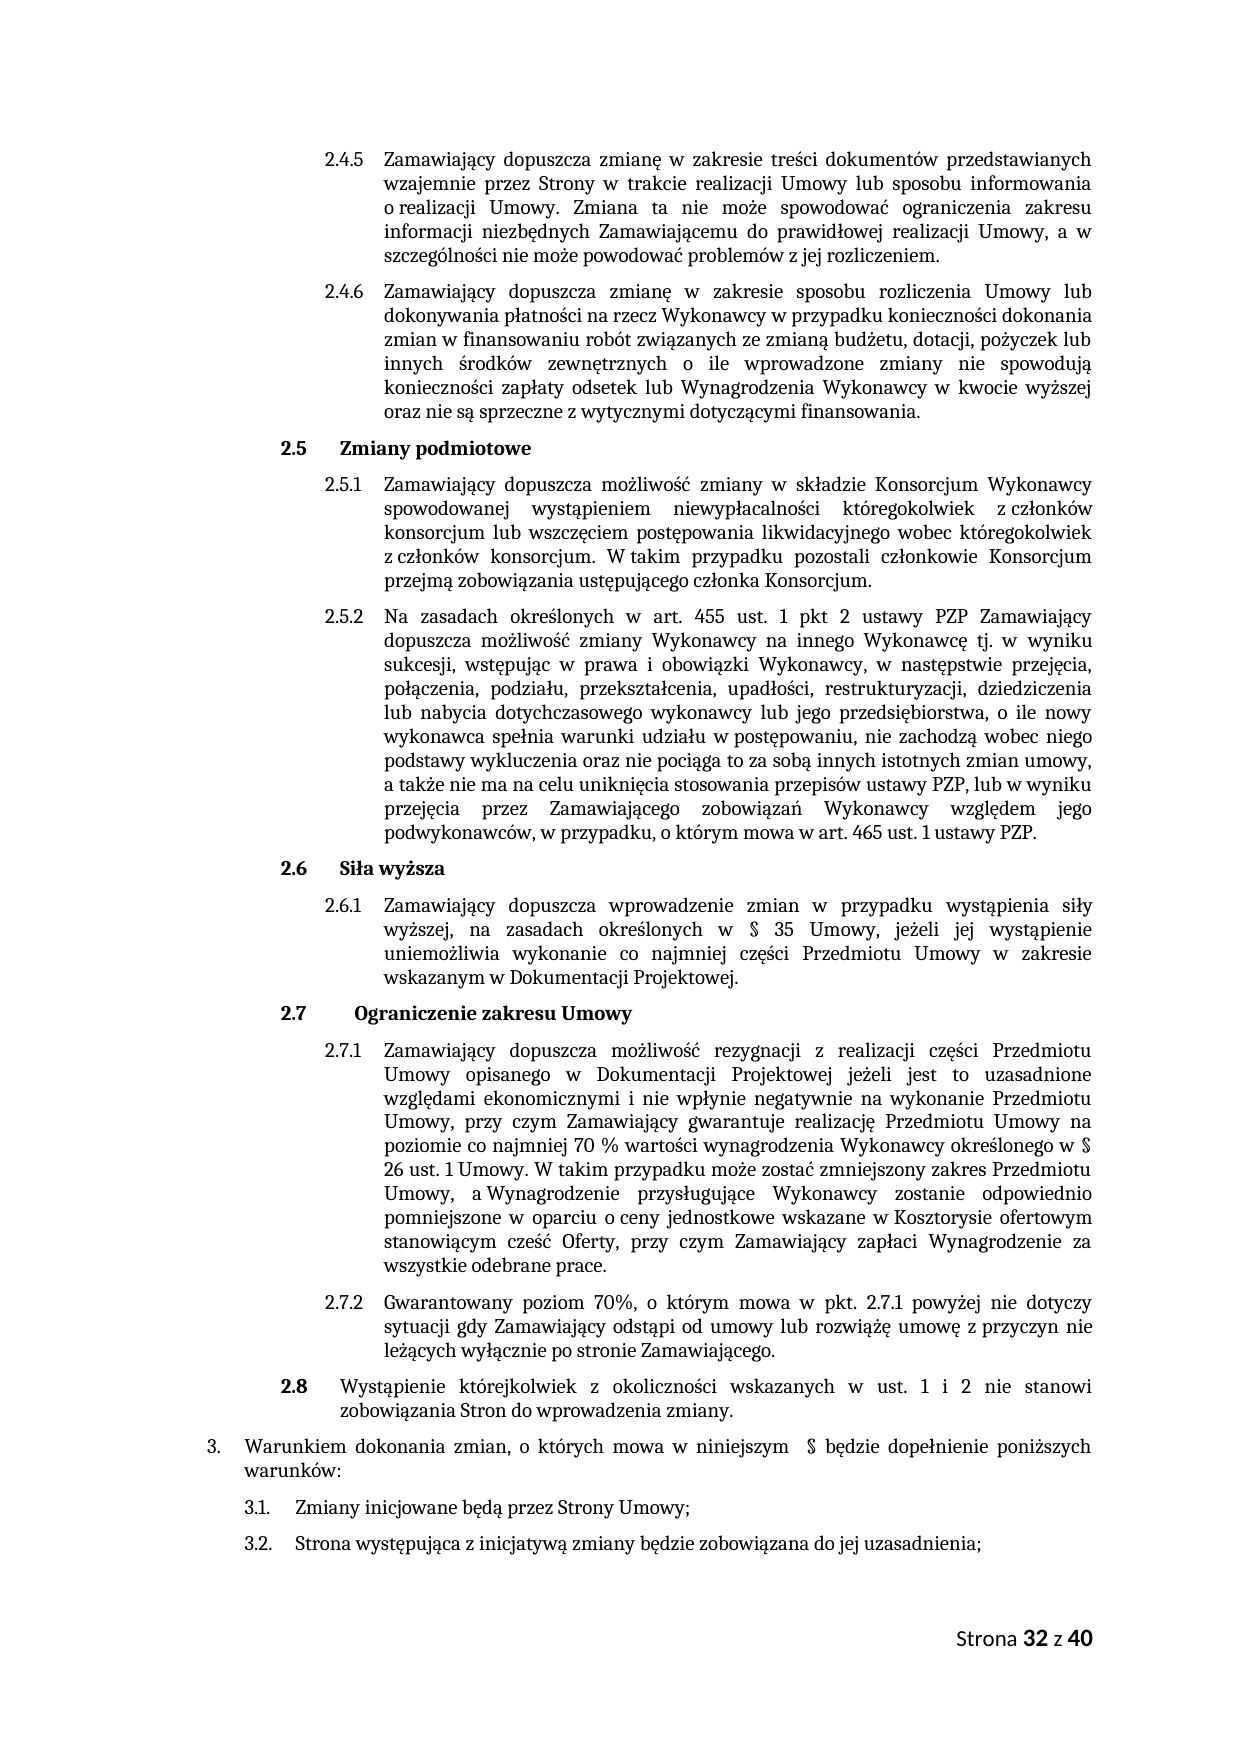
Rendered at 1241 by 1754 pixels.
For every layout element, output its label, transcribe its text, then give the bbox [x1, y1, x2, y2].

text 2.5.1 Zamawiający dopuszcza możliwość zmiany w składzie Konsorcjum Wykonawcy spowodowanej wystąpieniem niewypłacalności któregokolwiek z członków konsorcjum lub wszczęciem postępowania likwidacyjnego wobec któregokolwiek z członków konsorcjum. W takim przypadku pozostali członkowie Konsorcjum przejmą zobowiązania ustępującego członka Konsorcjum. [325, 473, 1093, 592]
text 2.6.1 Zamawiający dopuszcza wprowadzenie zmian w przypadku wystąpienia siły wyższej, na zasadach określonych w § 35 Umowy, jeżeli jej wystąpienie uniemożliwia wykonanie co najmniej części Przedmiotu Umowy w zakresie wskazanym w Dokumentacji Projektowej. [325, 893, 1093, 989]
text 2.7 Ograniczenie zakresu Umowy [281, 1002, 1093, 1026]
text 2.8 Wystąpienie którejkolwiek z okoliczności wskazanych w ust. 1 i 2 nie stanowi zobowiązania Stron do wprowadzenia zmiany. [281, 1375, 1093, 1423]
list Zmiany inicjowane będą przez Strony Umowy; [244, 1496, 1093, 1519]
list Warunkiem dokonania zmian, o których mowa w niniejszym § będzie dopełnienie poniższych warunków: [207, 1435, 1093, 1483]
text 2.4.5 Zamawiający dopuszcza zmianę w zakresie treści dokumentów przedstawianych wzajemnie przez Strony w trakcie realizacji Umowy lub sposobu informowania o realizacji Umowy. Zmiana ta nie może spowodować ograniczenia zakresu informacji niezbędnych Zamawiającemu do prawidłowej realizacji Umowy, a w szczególności nie może powodować problemów z jej rozliczeniem. [325, 148, 1093, 267]
list Strona występująca z inicjatywą zmiany będzie zobowiązana do jej uzasadnienia; [244, 1532, 1093, 1556]
text 2.5.2 Na zasadach określonych w art. 455 ust. 1 pkt 2 ustawy PZP Zamawiający dopuszcza możliwość zmiany Wykonawcy na innego Wykonawcę tj. w wyniku sukcesji, wstępując w prawa i obowiązki Wykonawcy, w następstwie przejęcia, połączenia, podziału, przekształcenia, upadłości, restrukturyzacji, dziedziczenia lub nabycia dotychczasowego wykonawcy lub jego przedsiębiorstwa, o ile nowy wykonawca spełnia warunki udziału w postępowaniu, nie zachodzą wobec niego podstawy wykluczenia oraz nie pociąga to za sobą innych istotnych zmian umowy, a także nie ma na celu uniknięcia stosowania przepisów ustawy PZP, lub w wyniku przejęcia przez Zamawiającego zobowiązań Wykonawcy względem jego podwykonawców, w przypadku, o którym mowa w art. 465 ust. 1 ustawy PZP. [325, 605, 1093, 844]
text 2.6 Siła wyższa [281, 857, 1093, 881]
text 2.5 Zmiany podmiotowe [281, 436, 1093, 460]
text 2.4.6 Zamawiający dopuszcza zmianę w zakresie sposobu rozliczenia Umowy lub dokonywania płatności na rzecz Wykonawcy w przypadku konieczności dokonania zmian w finansowaniu robót związanych ze zmianą budżetu, dotacji, pożyczek lub innych środków zewnętrznych o ile wprowadzone zmiany nie spowodują konieczności zapłaty odsetek lub Wynagrodzenia Wykonawcy w kwocie wyższej oraz nie są sprzeczne z wytycznymi dotyczącymi finansowania. [325, 280, 1093, 424]
text 2.7.1 Zamawiający dopuszcza możliwość rezygnacji z realizacji części Przedmiotu Umowy opisanego w Dokumentacji Projektowej jeżeli jest to uzasadnione względami ekonomicznymi i nie wpłynie negatywnie na wykonanie Przedmiotu Umowy, przy czym Zamawiający gwarantuje realizację Przedmiotu Umowy na poziomie co najmniej 70 % wartości wynagrodzenia Wykonawcy określonego w § 26 ust. 1 Umowy. W takim przypadku może zostać zmniejszony zakres Przedmiotu Umowy, a Wynagrodzenie przysługujące Wykonawcy zostanie odpowiednio pomniejszone w oparciu o ceny jednostkowe wskazane w Kosztorysie ofertowym stanowiącym cześć Oferty, przy czym Zamawiający zapłaci Wynagrodzenie za wszystkie odebrane prace. [325, 1038, 1093, 1278]
text 2.7.2 Gwarantowany poziom 70%, o którym mowa w pkt. 2.7.1 powyżej nie dotyczy sytuacji gdy Zamawiający odstąpi od umowy lub rozwiążę umowę z przyczyn nie leżących wyłącznie po stronie Zamawiającego. [325, 1290, 1093, 1362]
